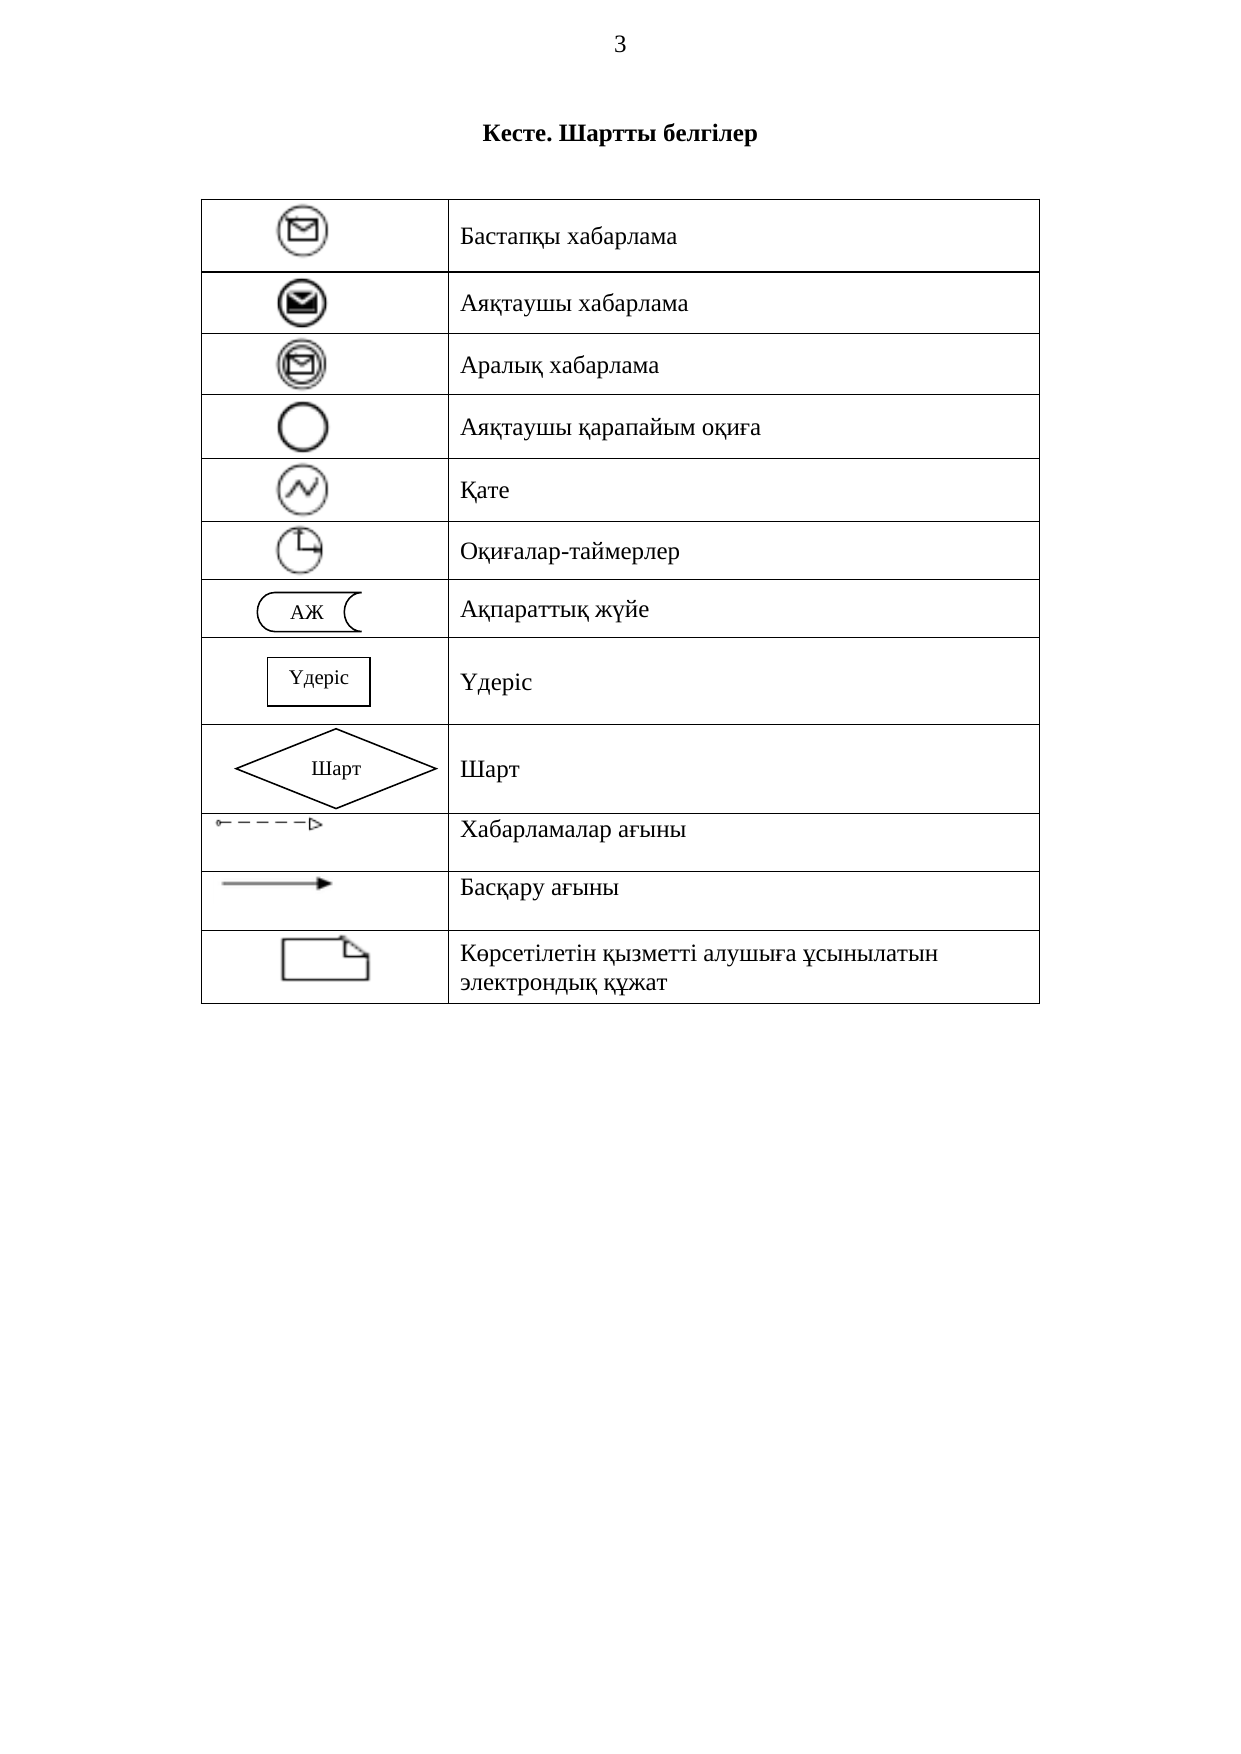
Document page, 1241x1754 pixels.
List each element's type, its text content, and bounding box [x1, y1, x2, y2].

table_cell [202, 725, 448, 813]
table_cell Аяқтаушы хабарлама [449, 273, 1039, 333]
table_cell Хабарламалар ағыны [449, 814, 1039, 871]
table_cell Ақпараттық жүйе [449, 580, 1039, 637]
table_cell Үдеріс [449, 638, 1039, 724]
table_cell [202, 931, 448, 1003]
table_cell [202, 459, 448, 521]
table_cell [202, 580, 448, 637]
table_cell [202, 638, 448, 724]
table_cell Көрсетілетін қызметті алушыға ұсынылатын электрондық құжат [449, 931, 1039, 1003]
table_cell [202, 273, 448, 333]
table_cell [202, 522, 448, 578]
table_cell Басқару ағыны [449, 872, 1039, 930]
table_cell [202, 334, 448, 394]
picture [212, 872, 349, 904]
table_cell Аралық хабарлама [449, 334, 1039, 394]
table_cell [202, 395, 448, 458]
table_cell Оқиғалар-таймерлер [449, 522, 1039, 578]
text Кесте. Шартты белгілер [59, 118, 1181, 147]
table_header [202, 200, 448, 271]
table_header Бастапқы хабарлама [449, 200, 1039, 271]
table_cell Аяқтаушы қарапайым оқиға [449, 395, 1039, 458]
table_cell Шарт [449, 725, 1039, 813]
table_cell Қате [449, 459, 1039, 521]
table_cell [202, 814, 448, 871]
table_cell [202, 872, 448, 930]
